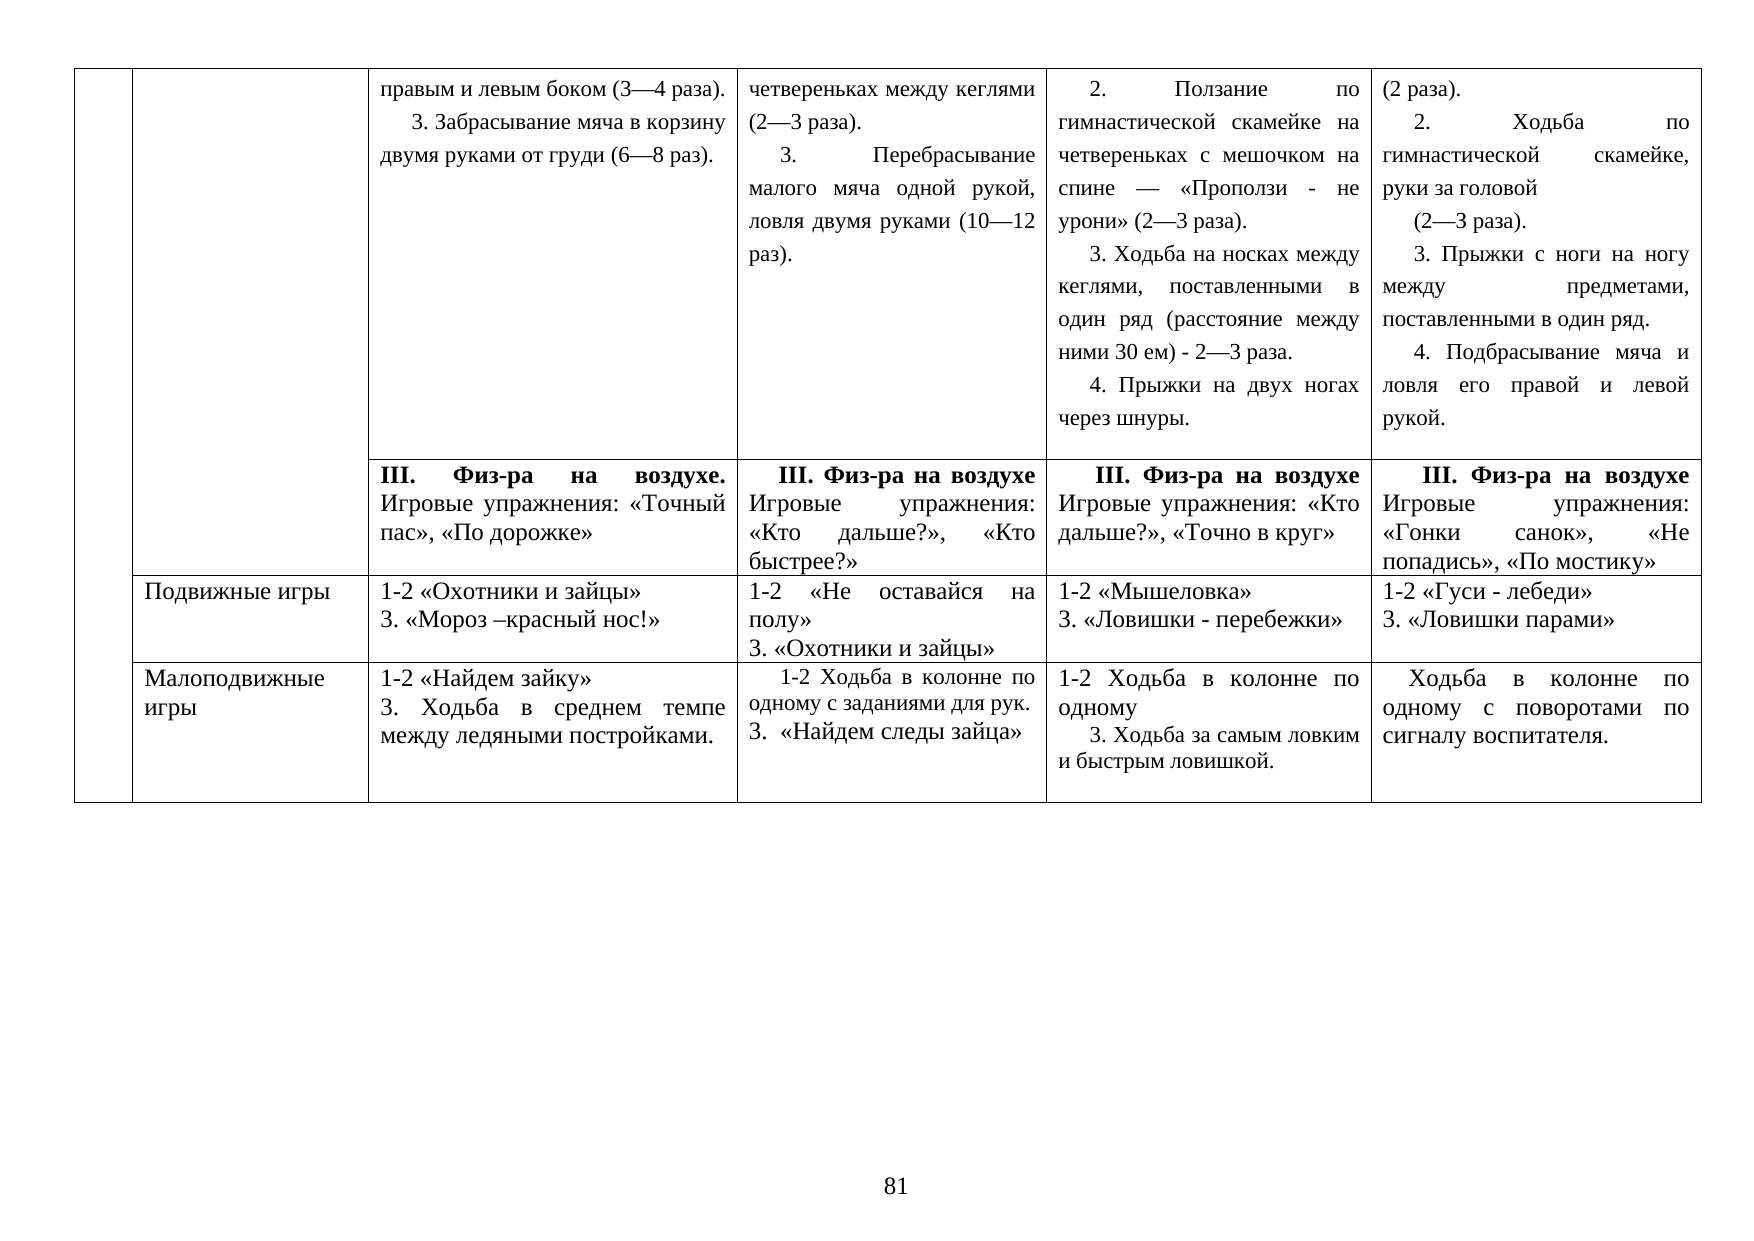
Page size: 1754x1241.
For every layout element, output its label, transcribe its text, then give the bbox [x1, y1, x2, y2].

table_cell 1-2 «Гуси - лебеди» 3. «Ловишки парами» [1372, 576, 1701, 662]
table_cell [369, 69, 737, 459]
table_cell 1-2 Ходьба в колонне по одному с заданиями для рук. 3. «Найдем следы зайца» [738, 663, 1046, 802]
table_cell Малоподвижные игры [133, 663, 368, 802]
table_cell III. Физ-ра на воздухе. Игровые упражнения: «Точный пас», «По дорожке» [369, 460, 737, 575]
table_cell 1-2 Ходьба в колонне по одному 3. Ходьба за самым ловким и быстрым ловишкой. [1047, 663, 1371, 802]
table_cell Подвижные игры [133, 576, 368, 662]
table_cell III. Физ-ра на воздухе Игровые упражнения: «Гонки санок», «Не попадись», «По мостику» [1372, 460, 1701, 575]
table_cell Ходьба в колонне по одному с поворотами по сигналу воспитателя. [1372, 663, 1701, 802]
table_cell III. Физ-ра на воздухе Игровые упражнения: «Кто дальше?», «Кто быстрее?» [738, 460, 1046, 575]
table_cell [1047, 69, 1371, 459]
table_cell 1-2 «Найдем зайку» 3. Ходьба в среднем темпе между ледяными постройками. [369, 663, 737, 802]
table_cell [1372, 69, 1701, 459]
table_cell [738, 69, 1046, 459]
table_cell 1-2 «Мышеловка» 3. «Ловишки - перебежки» [1047, 576, 1371, 662]
table_cell III. Физ-ра на воздухе Игровые упражнения: «Кто дальше?», «Точно в круг» [1047, 460, 1371, 575]
table_cell 1-2 «Не оставайся на полу» 3. «Охотники и зайцы» [738, 576, 1046, 662]
table_cell 1-2 «Охотники и зайцы» 3. «Мороз –красный нос!» [369, 576, 737, 662]
